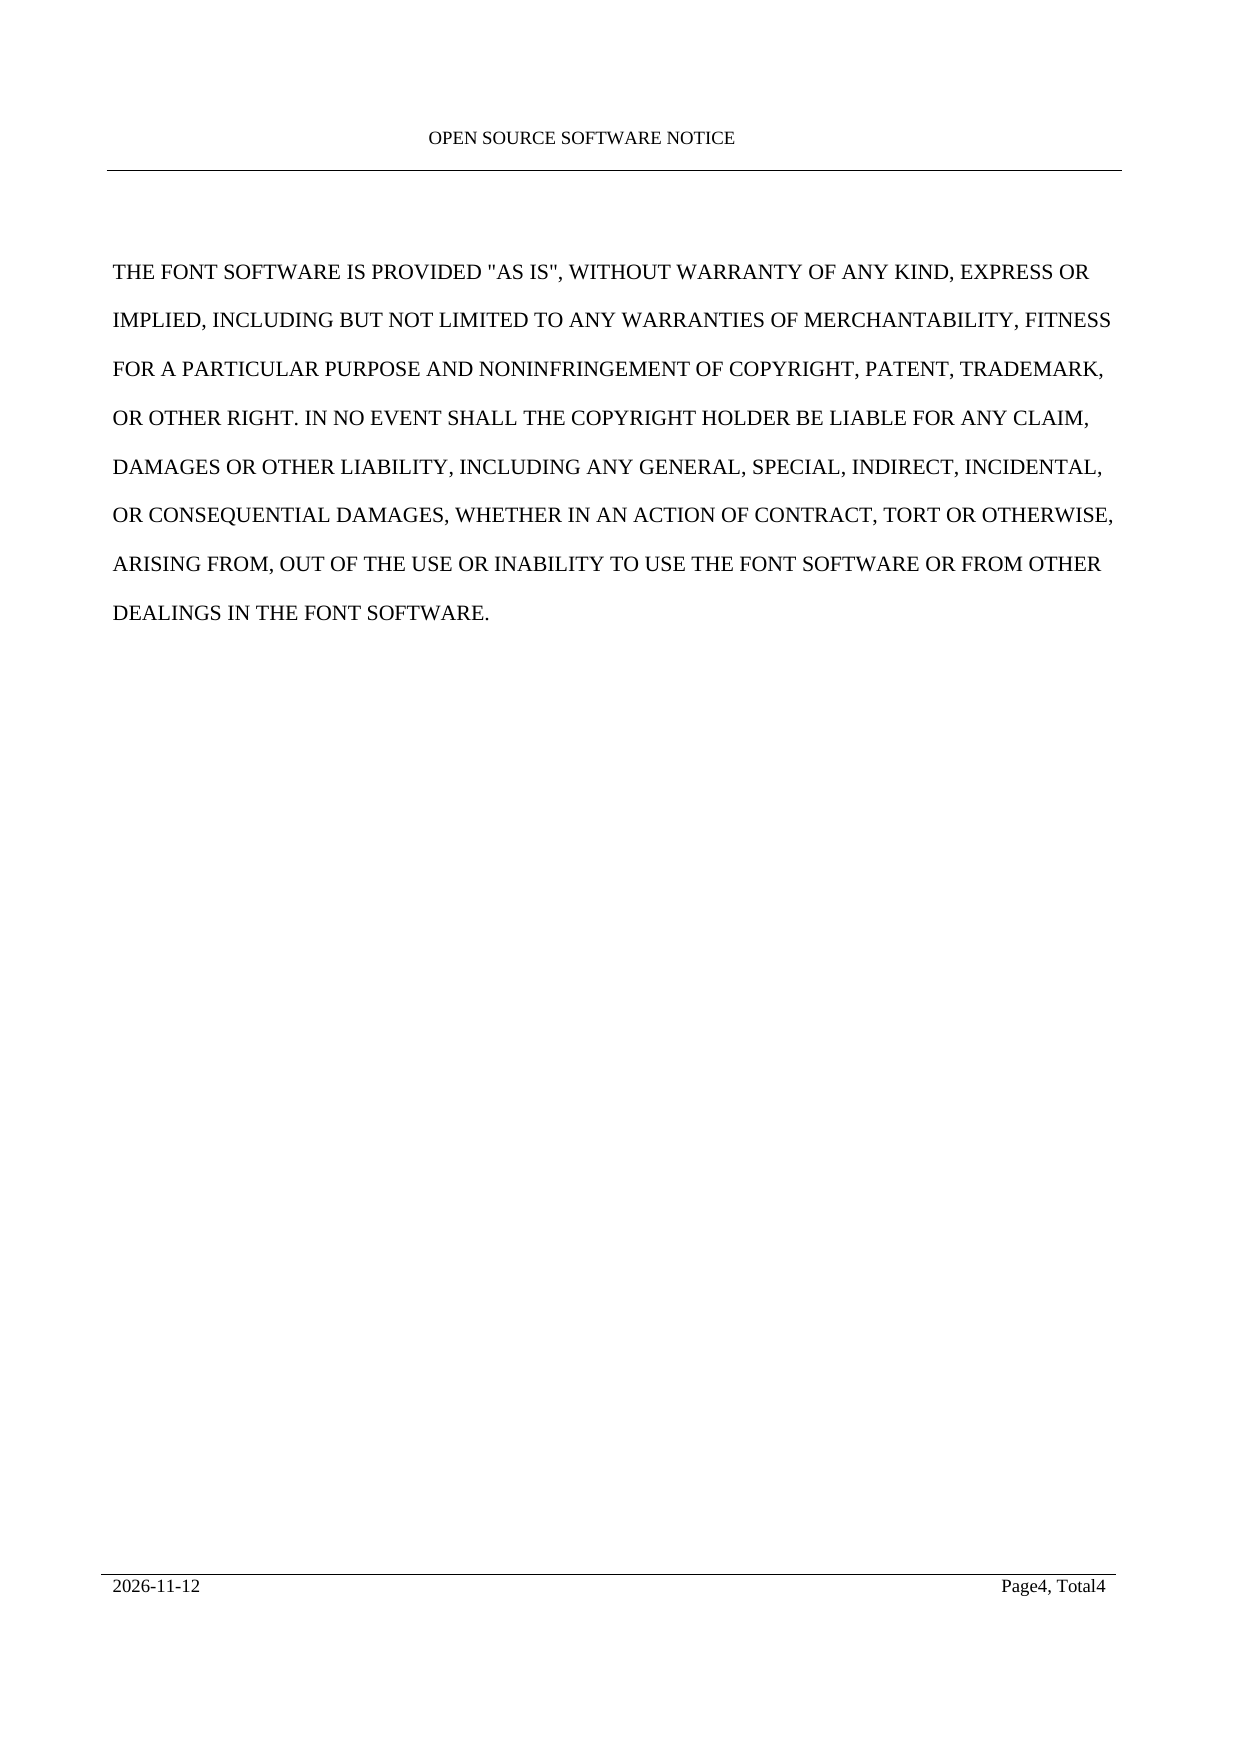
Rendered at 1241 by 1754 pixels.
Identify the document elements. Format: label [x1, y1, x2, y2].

text [112, 206, 1128, 629]
